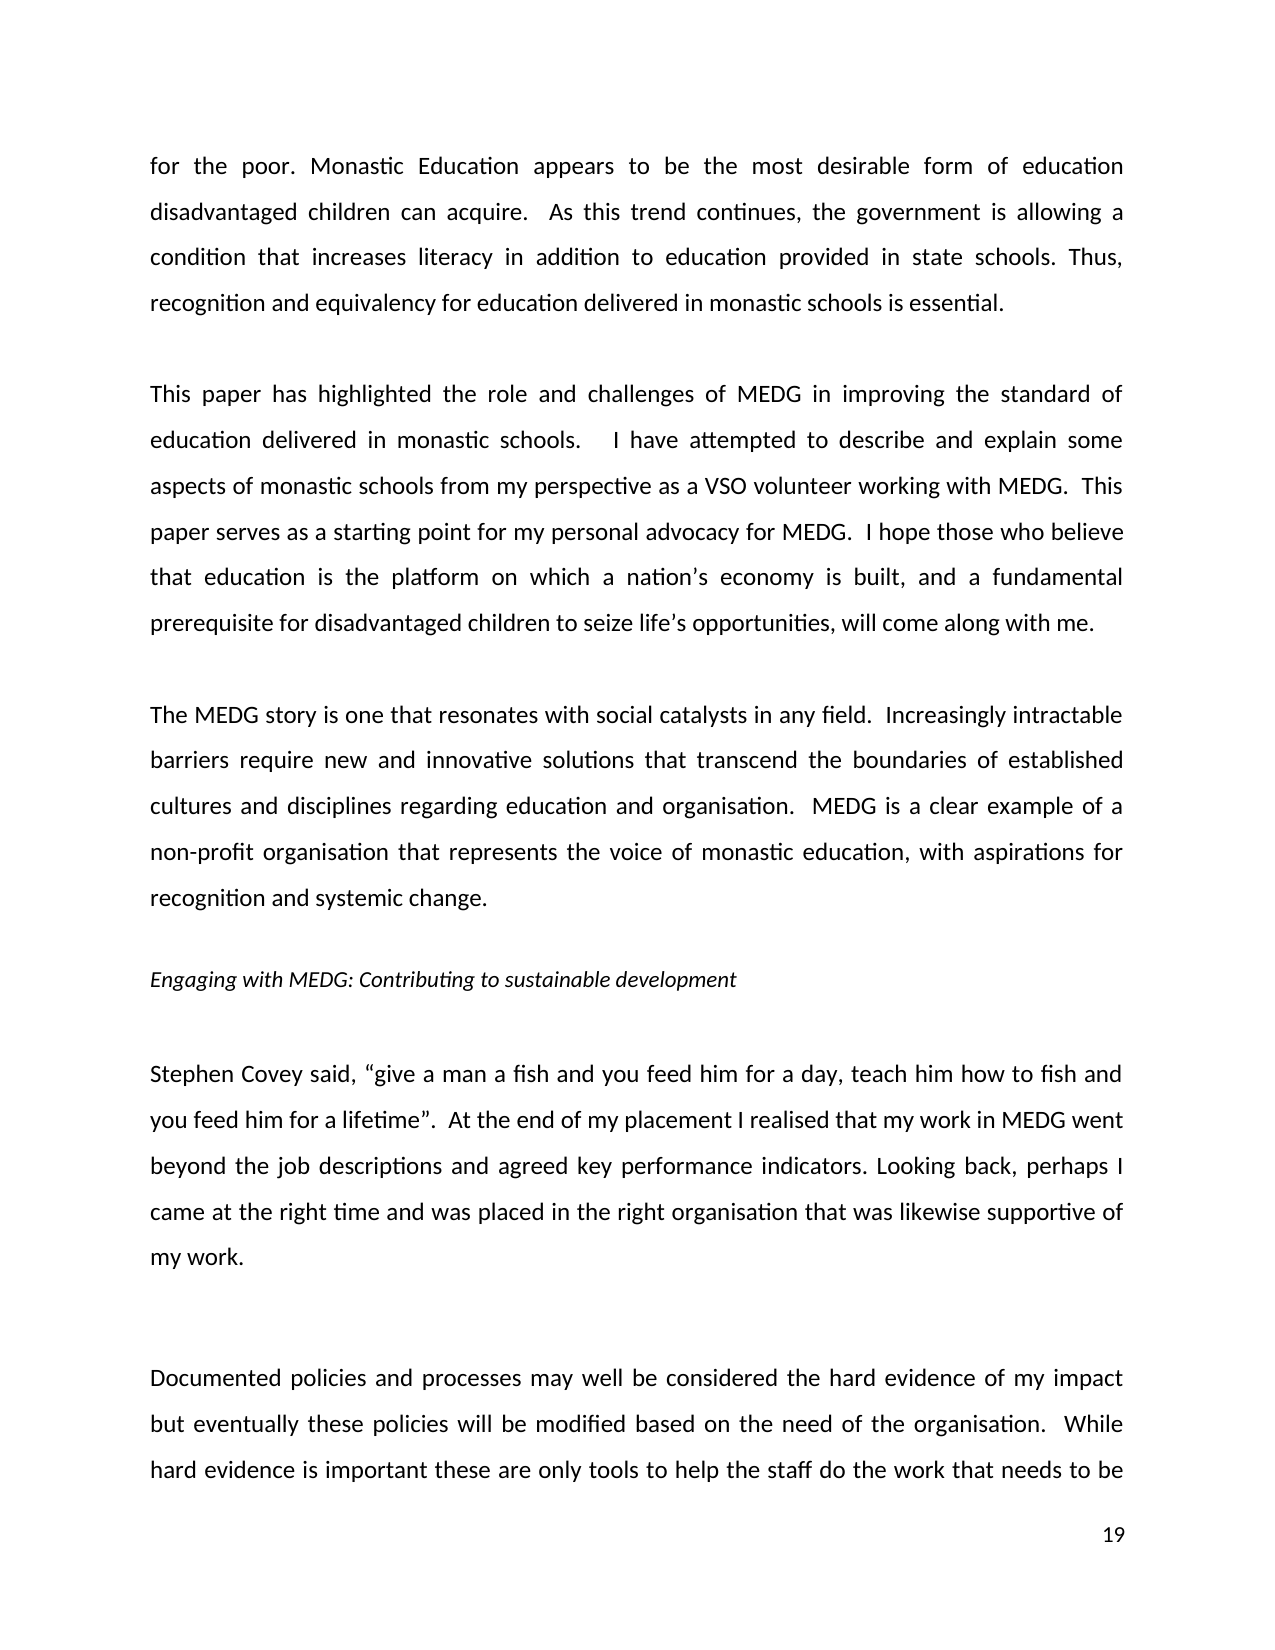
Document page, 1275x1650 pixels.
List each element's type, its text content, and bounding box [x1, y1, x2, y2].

text The MEDG story is one that resonates with social catalysts in any field. Increasingly intractable barriers require new and innovative solutions that transcend the boundaries of established cultures and disciplines regarding education and organisation. MEDG is a clear example of a non-profit organisation that represents the voice of monastic education, with aspirations for recognition and systemic change. [150, 699, 1125, 912]
text Engaging with MEDG: Contributing to sustainable development [150, 965, 1125, 993]
text Stephen Covey said, “give a man a fish and you feed him for a day, teach him how to fish and you feed him for a lifetime”. At the end of my placement I realised that my work in MEDG went beyond the job descriptions and agreed key performance indicators. Looking back, perhaps I came at the right time and was placed in the right organisation that was likewise supportive of my work. [150, 1059, 1125, 1272]
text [150, 150, 1125, 318]
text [150, 1363, 1125, 1484]
text This paper has highlighted the role and challenges of MEDG in improving the standard of education delivered in monastic schools. I have attempted to describe and explain some aspects of monastic schools from my perspective as a VSO volunteer working with MEDG. This paper serves as a starting point for my personal advocacy for MEDG. I hope those who believe that education is the platform on which a nation’s economy is built, and a fundamental prerequisite for disadvantaged children to seize life’s opportunities, will come along with me. [150, 379, 1125, 638]
